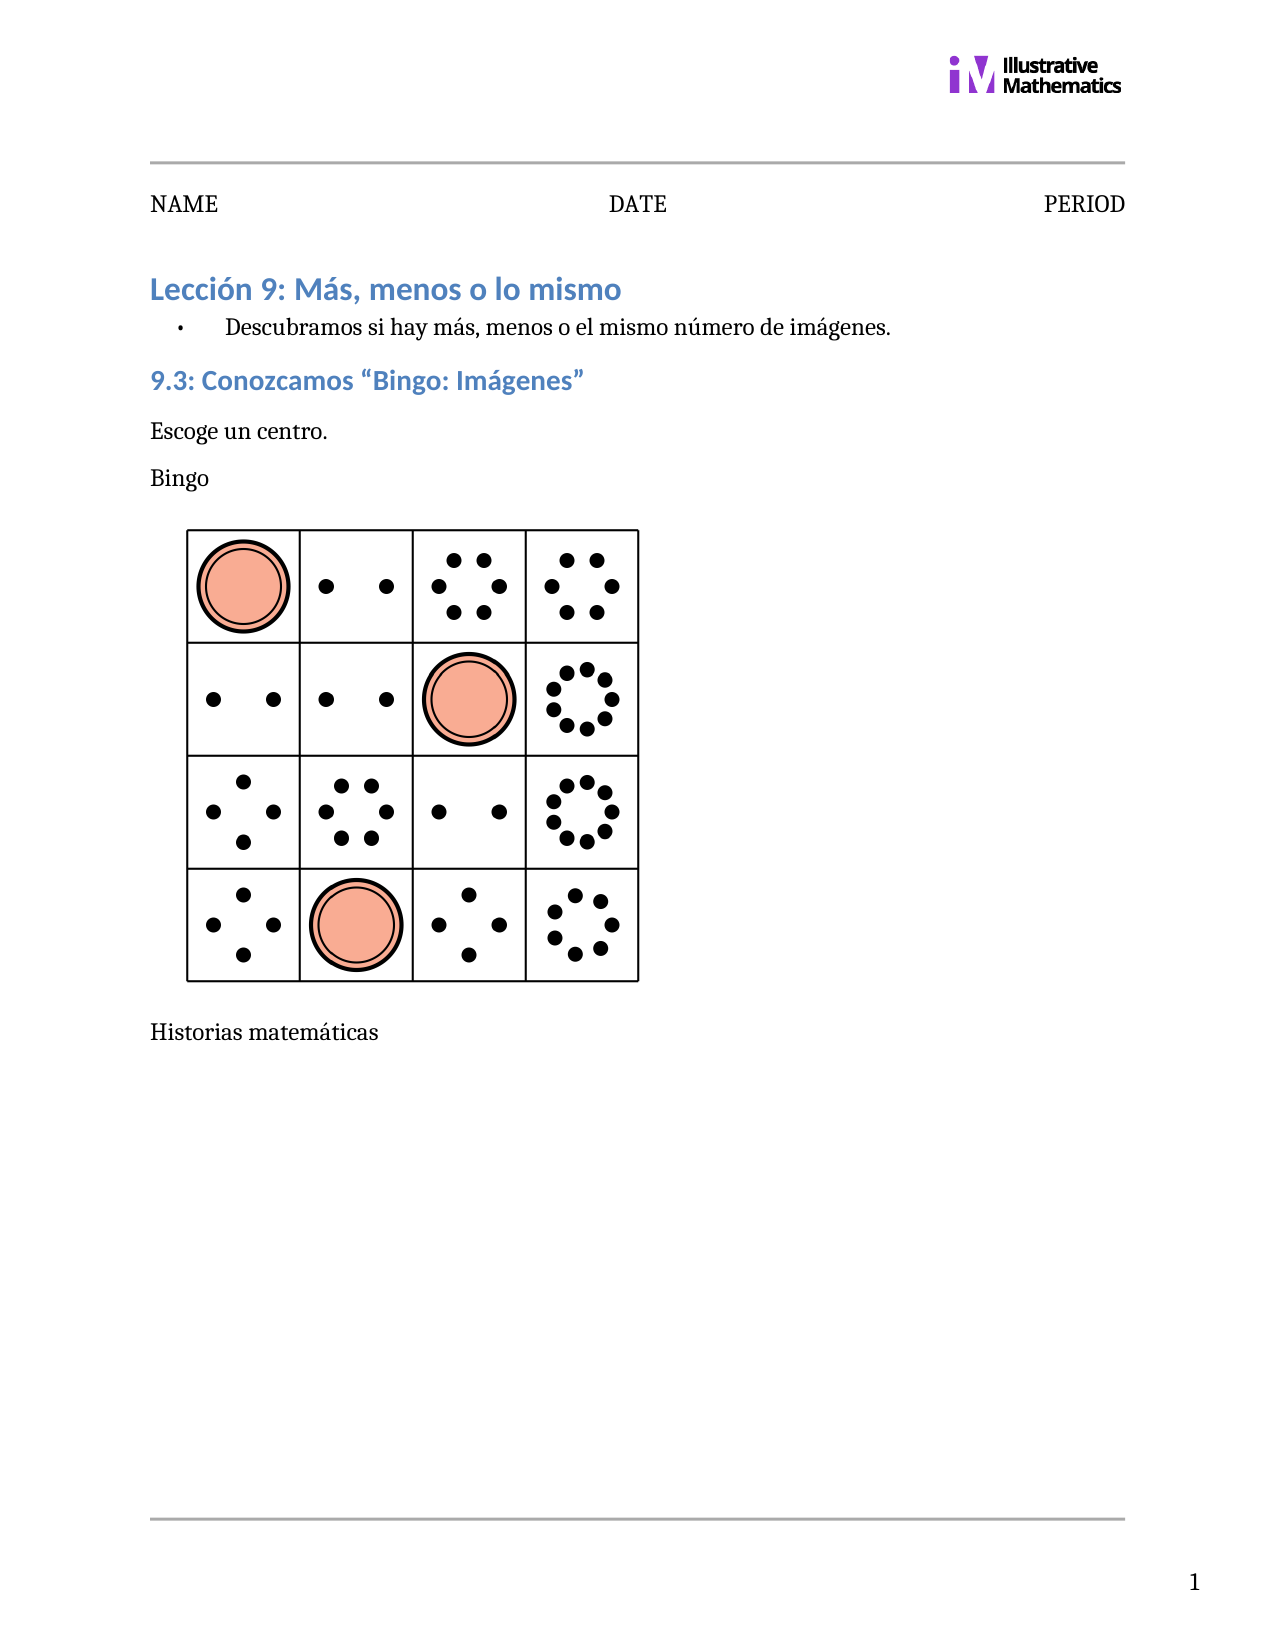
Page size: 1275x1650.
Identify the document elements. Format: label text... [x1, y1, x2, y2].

text Escoge un centro. [150, 417, 1125, 446]
text Historias matemáticas [150, 1018, 1125, 1047]
picture [949, 55, 1121, 93]
picture [168, 511, 657, 1000]
list Descubramos si hay más, menos o el mismo número de imágenes. [175, 313, 1125, 342]
text Bingo [150, 464, 1125, 493]
subtitle Lección 9: Más, menos o lo mismo [150, 268, 1125, 309]
subtitle 9.3: Conozcamos “Bingo: Imágenes” [150, 362, 1125, 398]
